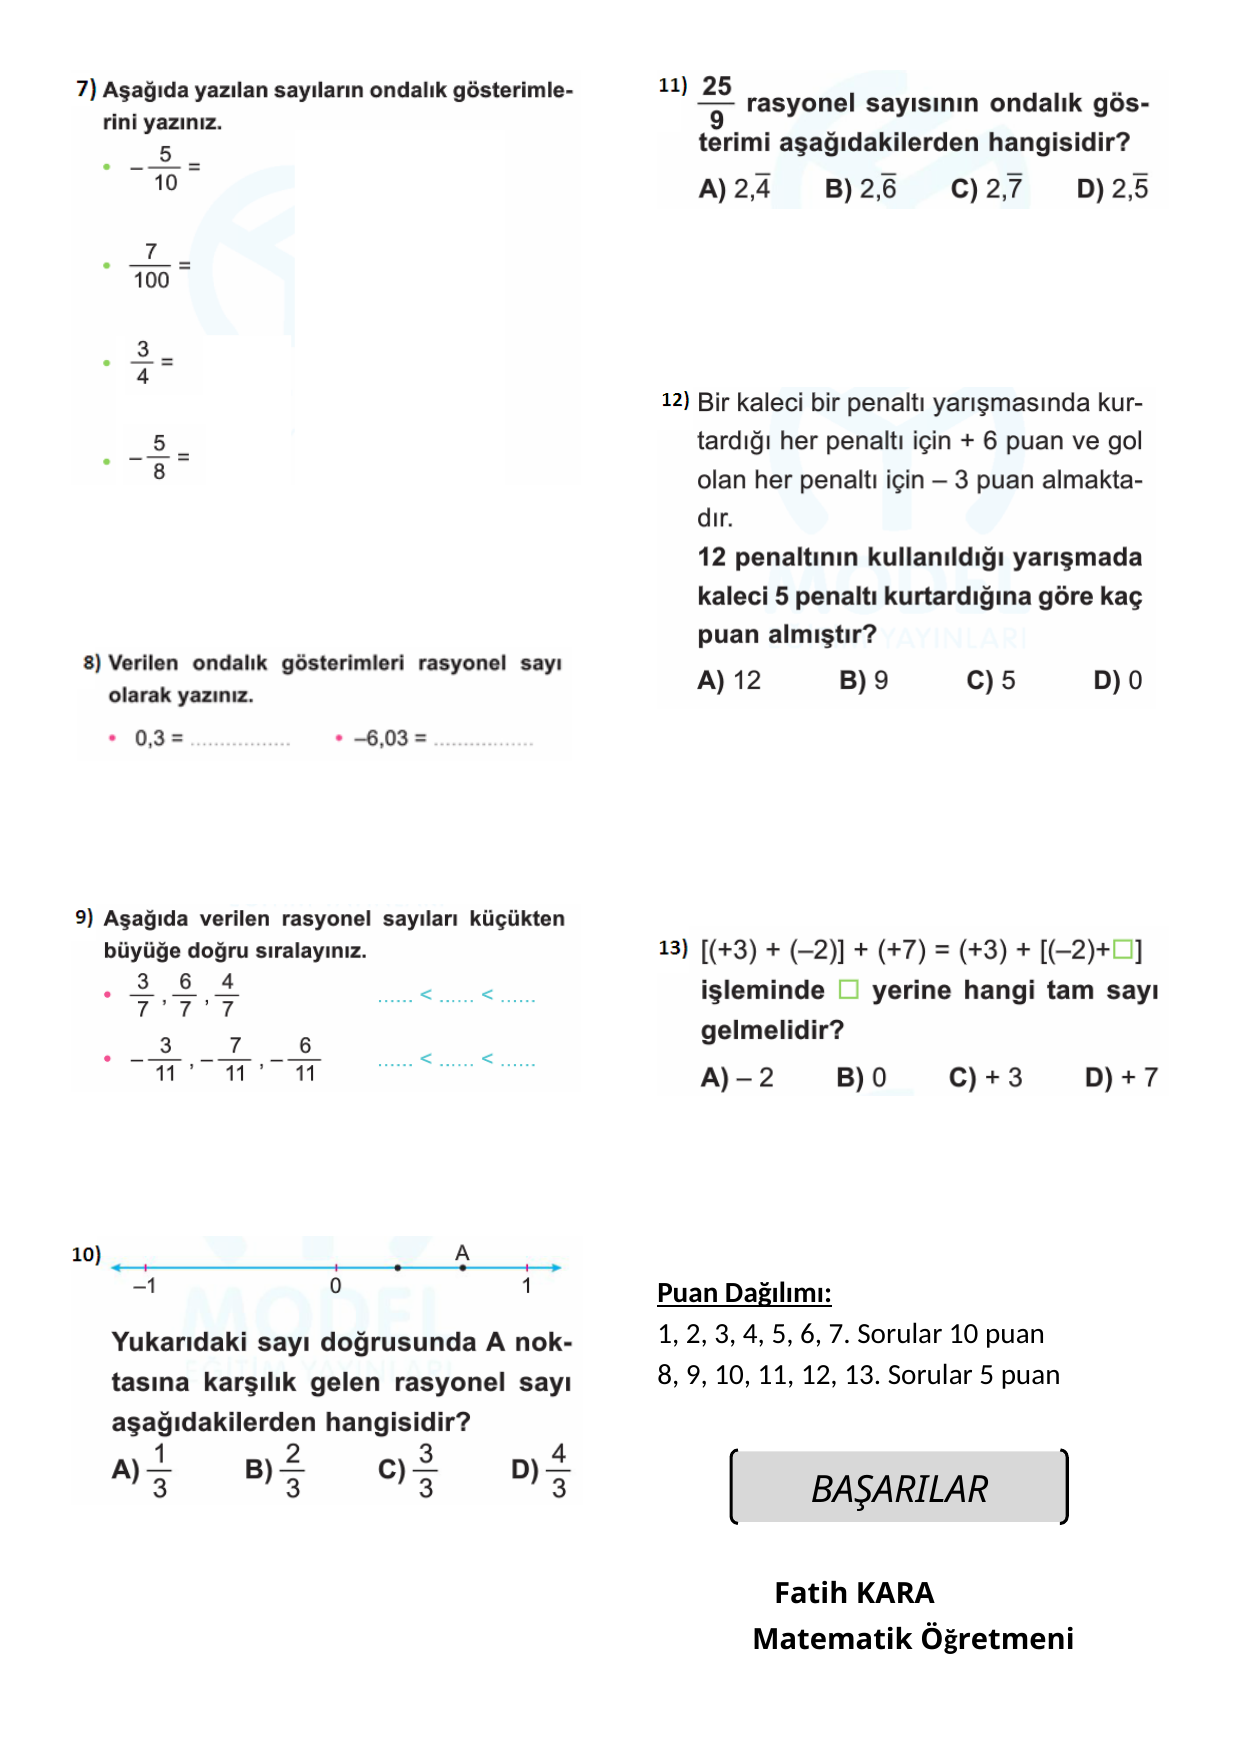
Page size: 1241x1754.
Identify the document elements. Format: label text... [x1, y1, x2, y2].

picture [657, 926, 1170, 1096]
text Puan Dağılımı: [657, 1274, 1169, 1310]
picture [657, 70, 1170, 209]
text Matematik Öğretmeni [657, 1618, 1169, 1658]
picture [70, 904, 584, 1092]
text Fatih KARA [657, 1572, 1169, 1612]
text 8, 9, 10, 11, 12, 13. Sorular 5 puan [657, 1356, 1169, 1392]
text 1, 2, 3, 4, 5, 6, 7. Sorular 10 puan [657, 1316, 1169, 1351]
picture [70, 70, 584, 485]
picture [70, 1236, 584, 1510]
picture [70, 629, 584, 761]
picture [657, 387, 1170, 713]
